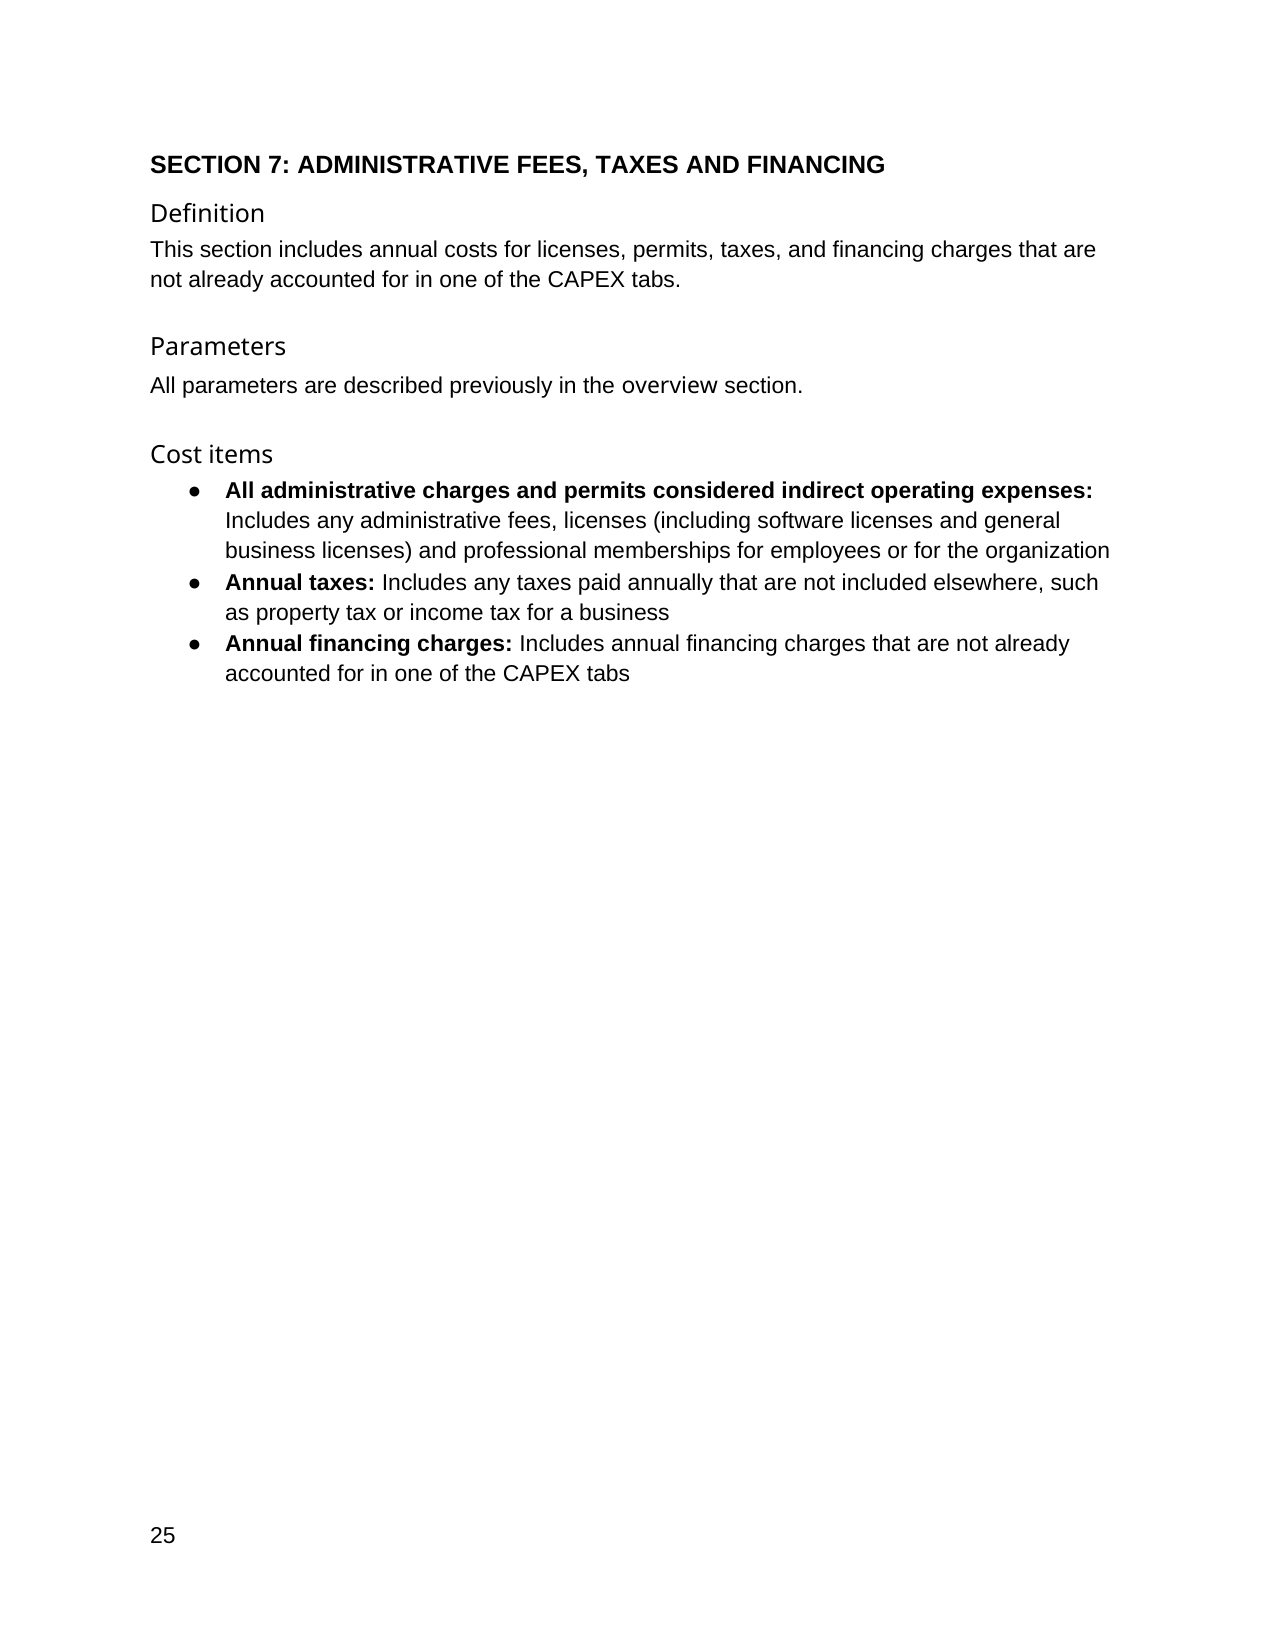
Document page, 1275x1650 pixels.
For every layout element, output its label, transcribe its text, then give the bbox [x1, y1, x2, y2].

text All parameters are described previously in the overview section. [150, 369, 1125, 400]
subtitle Cost items [150, 437, 1125, 471]
list Annual taxes: Includes any taxes paid annually that are not included elsewhere, such as property tax or income tax for a business [187, 569, 1125, 625]
subtitle Parameters [150, 328, 1125, 362]
list Annual financing charges: Includes annual financing charges that are not already accounted for in one of the CAPEX tabs [187, 630, 1125, 687]
text This section includes annual costs for licenses, permits, taxes, and financing charges that are not already accounted for in one of the CAPEX tabs. [150, 236, 1125, 292]
subtitle SECTION 7: ADMINISTRATIVE FEES, TAXES AND FINANCING [150, 150, 1125, 179]
list All administrative charges and permits considered indirect operating expenses: Includes any administrative fees, licenses (including software licenses and general business licenses) and professional memberships for employees or for the organization [187, 477, 1125, 564]
subtitle Definition [150, 196, 1125, 229]
